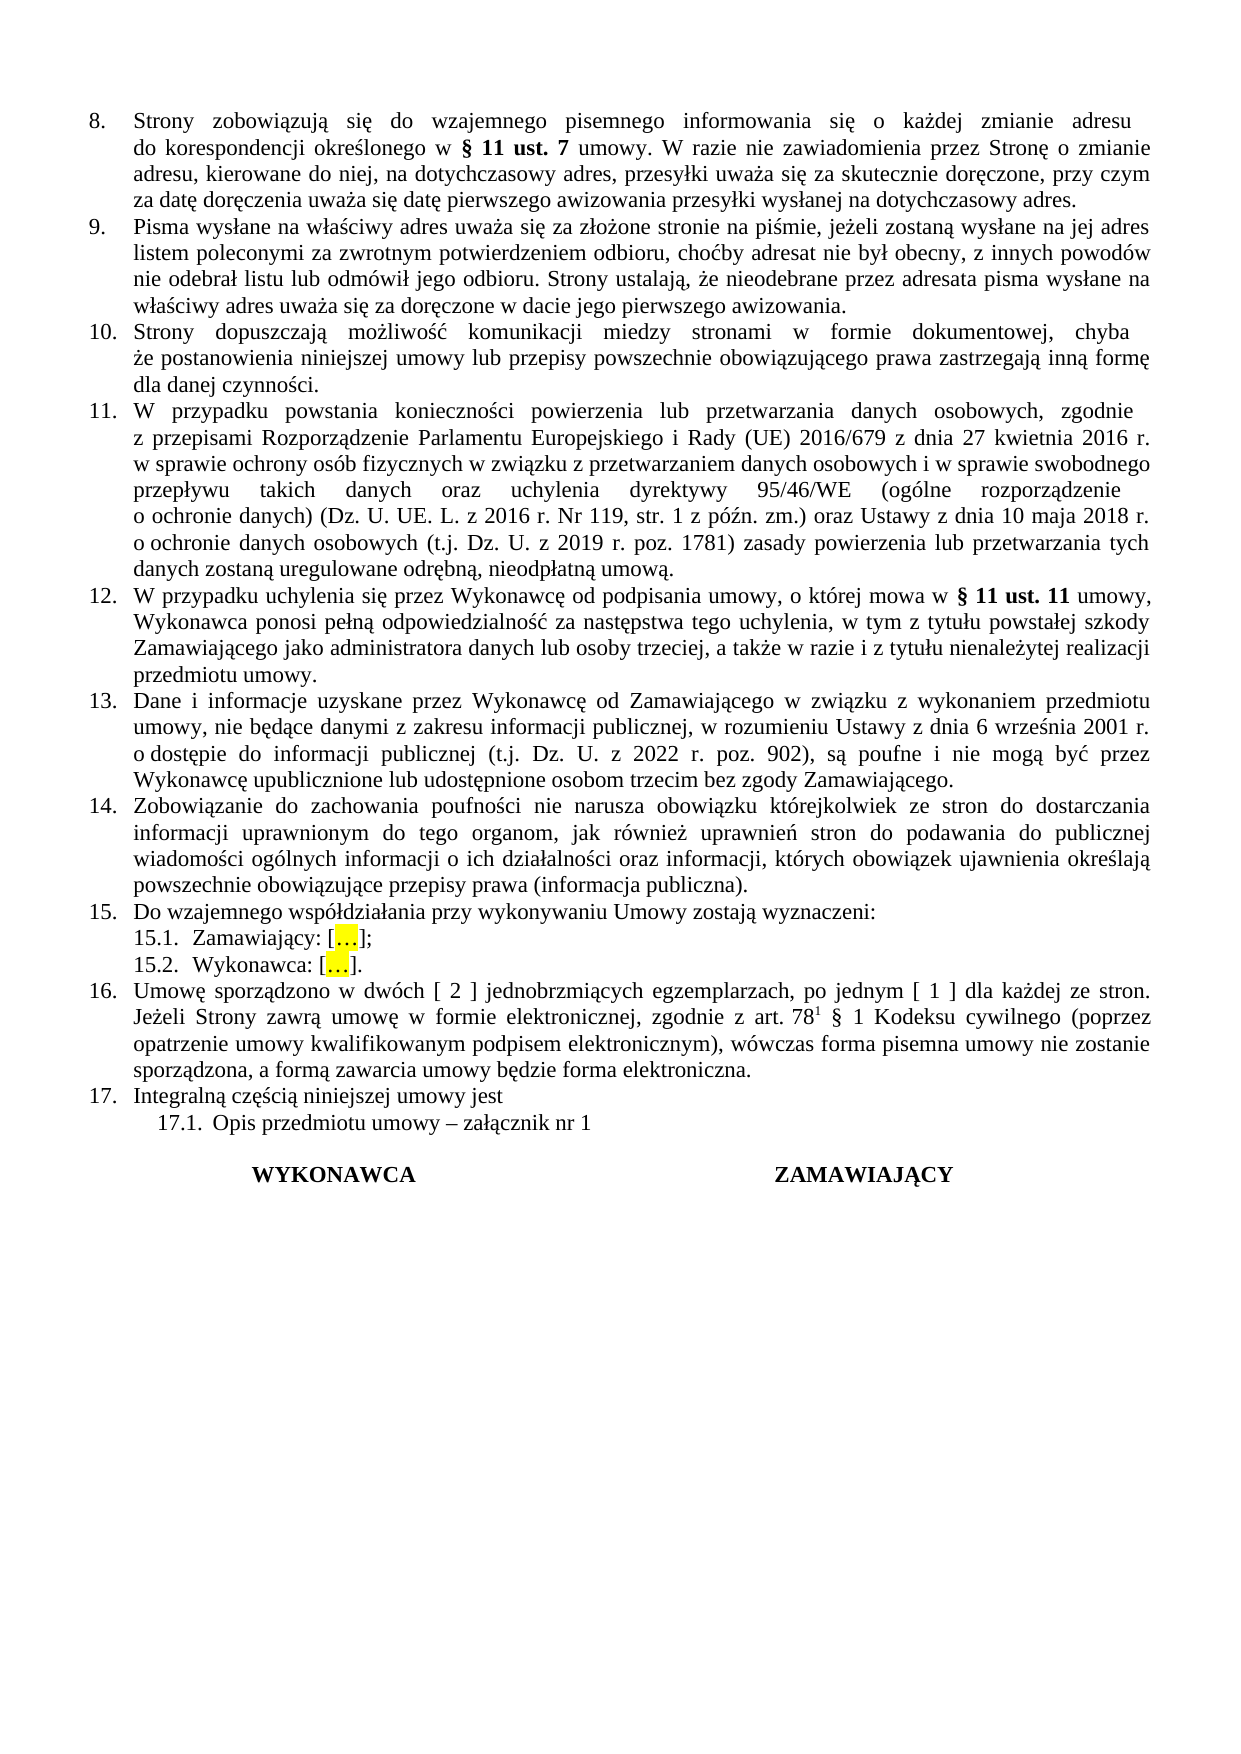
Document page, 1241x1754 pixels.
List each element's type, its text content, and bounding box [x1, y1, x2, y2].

list Zamawiający: […]; [133, 924, 335, 951]
list Pisma wysłane na właściwy adres uważa się za złożone stronie na piśmie, jeżeli zostaną wysłane na jej adres listem poleconymi za zwrotnym potwierdzeniem odbioru, choćby adresat nie był obecny, z innych powodów nie odebrał listu lub odmówił jego odbioru. Strony ustalają, że nieodebrane przez adresata pisma wysłane na właściwy adres uważa się za doręczone w dacie jego pierwszego awizowania. [89, 213, 1152, 318]
list Strony zobowiązują się do wzajemnego pisemnego informowania się o każdej zmianie adresu do korespondencji określonego w § 11 ust. 7 umowy. W razie nie zawiadomienia przez Stronę o zmianie adresu, kierowane do niej, na dotychczasowy adres, przesyłki uważa się za skutecznie doręczone, przy czym za datę doręczenia uważa się datę pierwszego awizowania przesyłki wysłanej na dotychczasowy adres. [89, 107, 1152, 213]
list Do wzajemnego współdziałania przy wykonywaniu Umowy zostają wyznaczeni: [89, 898, 1152, 924]
list Umowę sporządzono w dwóch [ 2 ] jednobrzmiących egzemplarzach, po jednym [ 1 ] dla każdej ze stron. Jeżeli Strony zawrą umowę w formie elektronicznej, zgodnie z art. 781 § 1 Kodeksu cywilnego (poprzez opatrzenie umowy kwalifikowanym podpisem elektronicznym), wówczas forma pisemna umowy nie zostanie sporządzona, a formą zawarcia umowy będzie forma elektroniczna. [89, 977, 1152, 1082]
list Wykonawca: […]. [349, 951, 1152, 977]
list Integralną częścią niniejszej umowy jest [89, 1082, 1152, 1109]
list Strony dopuszczają możliwość komunikacji miedzy stronami w formie dokumentowej, chyba że postanowienia niniejszej umowy lub przepisy powszechnie obowiązującego prawa zastrzegają inną formę dla danej czynności. [89, 318, 1152, 397]
list Opis przedmiotu umowy – załącznik nr 1 [157, 1109, 1152, 1135]
list W przypadku powstania konieczności powierzenia lub przetwarzania danych osobowych, zgodnie z przepisami Rozporządzenie Parlamentu Europejskiego i Rady (UE) 2016/679 z dnia 27 kwietnia 2016 r. w sprawie ochrony osób fizycznych w związku z przetwarzaniem danych osobowych i w sprawie swobodnego przepływu takich danych oraz uchylenia dyrektywy 95/46/WE (ogólne rozporządzenie o ochronie danych) (Dz. U. UE. L. z 2016 r. Nr 119, str. 1 z późn. zm.) oraz Ustawy z dnia 10 maja 2018 r. o ochronie danych osobowych (t.j. Dz. U. z 2019 r. poz. 1781) zasady powierzenia lub przetwarzania tych danych zostaną uregulowane odrębną, nieodpłatną umową. [89, 397, 1152, 582]
table_header ZAMAWIAJĄCY [656, 1161, 1155, 1213]
list Zamawiający: […]; [358, 924, 1152, 951]
list Wykonawca: […]. [133, 951, 326, 977]
list Zobowiązanie do zachowania poufności nie narusza obowiązku którejkolwiek ze stron do dostarczania informacji uprawnionym do tego organom, jak również uprawnień stron do podawania do publicznej wiadomości ogólnych informacji o ich działalności oraz informacji, których obowiązek ujawnienia określają powszechnie obowiązujące przepisy prawa (informacja publiczna). [89, 792, 1152, 898]
list Dane i informacje uzyskane przez Wykonawcę od Zamawiającego w związku z wykonaniem przedmiotu umowy, nie będące danymi z zakresu informacji publicznej, w rozumieniu Ustawy z dnia 6 września 2001 r. o dostępie do informacji publicznej (t.j. Dz. U. z 2022 r. poz. 902), są poufne i nie mogą być przez Wykonawcę upublicznione lub udostępnione osobom trzecim bez zgody Zamawiającego. [89, 687, 1152, 792]
table_header WYKONAWCA [100, 1161, 656, 1213]
list W przypadku uchylenia się przez Wykonawcę od podpisania umowy, o której mowa w § 11 ust. 11 umowy, Wykonawca ponosi pełną odpowiedzialność za następstwa tego uchylenia, w tym z tytułu powstałej szkody Zamawiającego jako administratora danych lub osoby trzeciej, a także w razie i z tytułu nienależytej realizacji przedmiotu umowy. [89, 582, 1152, 687]
